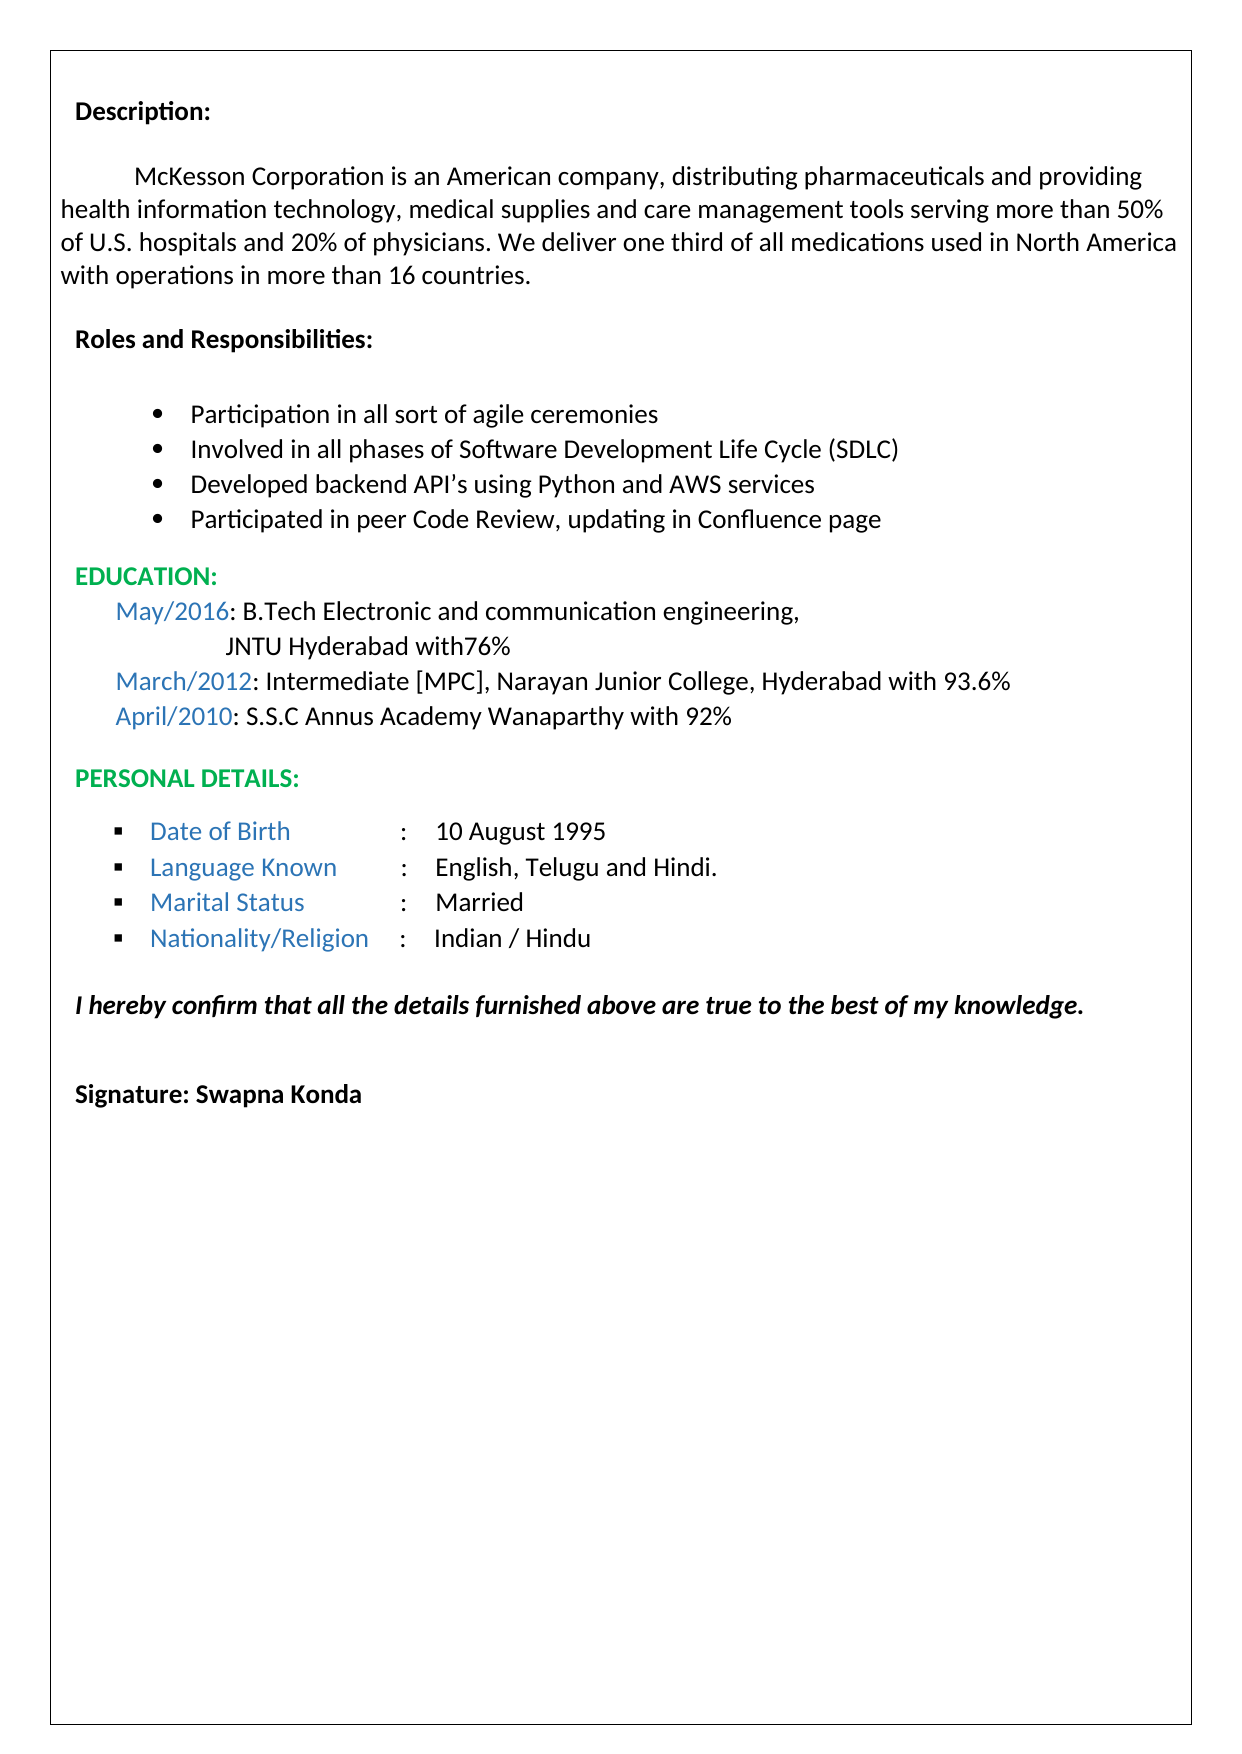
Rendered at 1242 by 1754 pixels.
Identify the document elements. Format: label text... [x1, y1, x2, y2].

list Date of Birth : 10 August 1995 [112, 814, 1181, 848]
list Involved in all phases of Software Development Life Cycle (SDLC) [153, 432, 1181, 465]
text Signature: Swapna Konda [75, 1078, 1181, 1111]
subtitle PERSONAL DETAILS: [75, 762, 1181, 795]
list Participation in all sort of agile ceremonies [153, 397, 1181, 430]
list March/2012: Intermediate [MPC], Narayan Junior College, Hyderabad with 93.6% [115, 664, 1181, 697]
list Nationality/Religion : Indian / Hindu [112, 921, 1181, 954]
list May/2016: B.Tech Electronic and communication engineering, [115, 594, 1181, 627]
subtitle Roles and Responsibilities: [75, 322, 1181, 355]
list April/2010: S.S.C Annus Academy Wanaparthy with 92% [115, 699, 1181, 732]
subtitle EDUCATION: [75, 559, 1181, 592]
text McKesson Corporation is an American company, distributing pharmaceuticals and providing health information technology, medical supplies and care management tools serving more than 50% of U.S. hospitals and 20% of physicians. We deliver one third of all medications used in North America with operations in more than 16 countries. [60, 159, 1181, 291]
list Participated in peer Code Review, updating in Confluence page [153, 502, 1181, 535]
text I hereby confirm that all the details furnished above are true to the best of my knowledge. [75, 988, 1181, 1021]
list Developed backend API’s using Python and AWS services [153, 467, 1181, 500]
subtitle Description: [75, 94, 1181, 127]
list JNTU Hyderabad with76% [115, 629, 1181, 662]
list Marital Status : Married [112, 885, 1181, 918]
list Language Known : English, Telugu and Hindi. [112, 850, 1181, 883]
